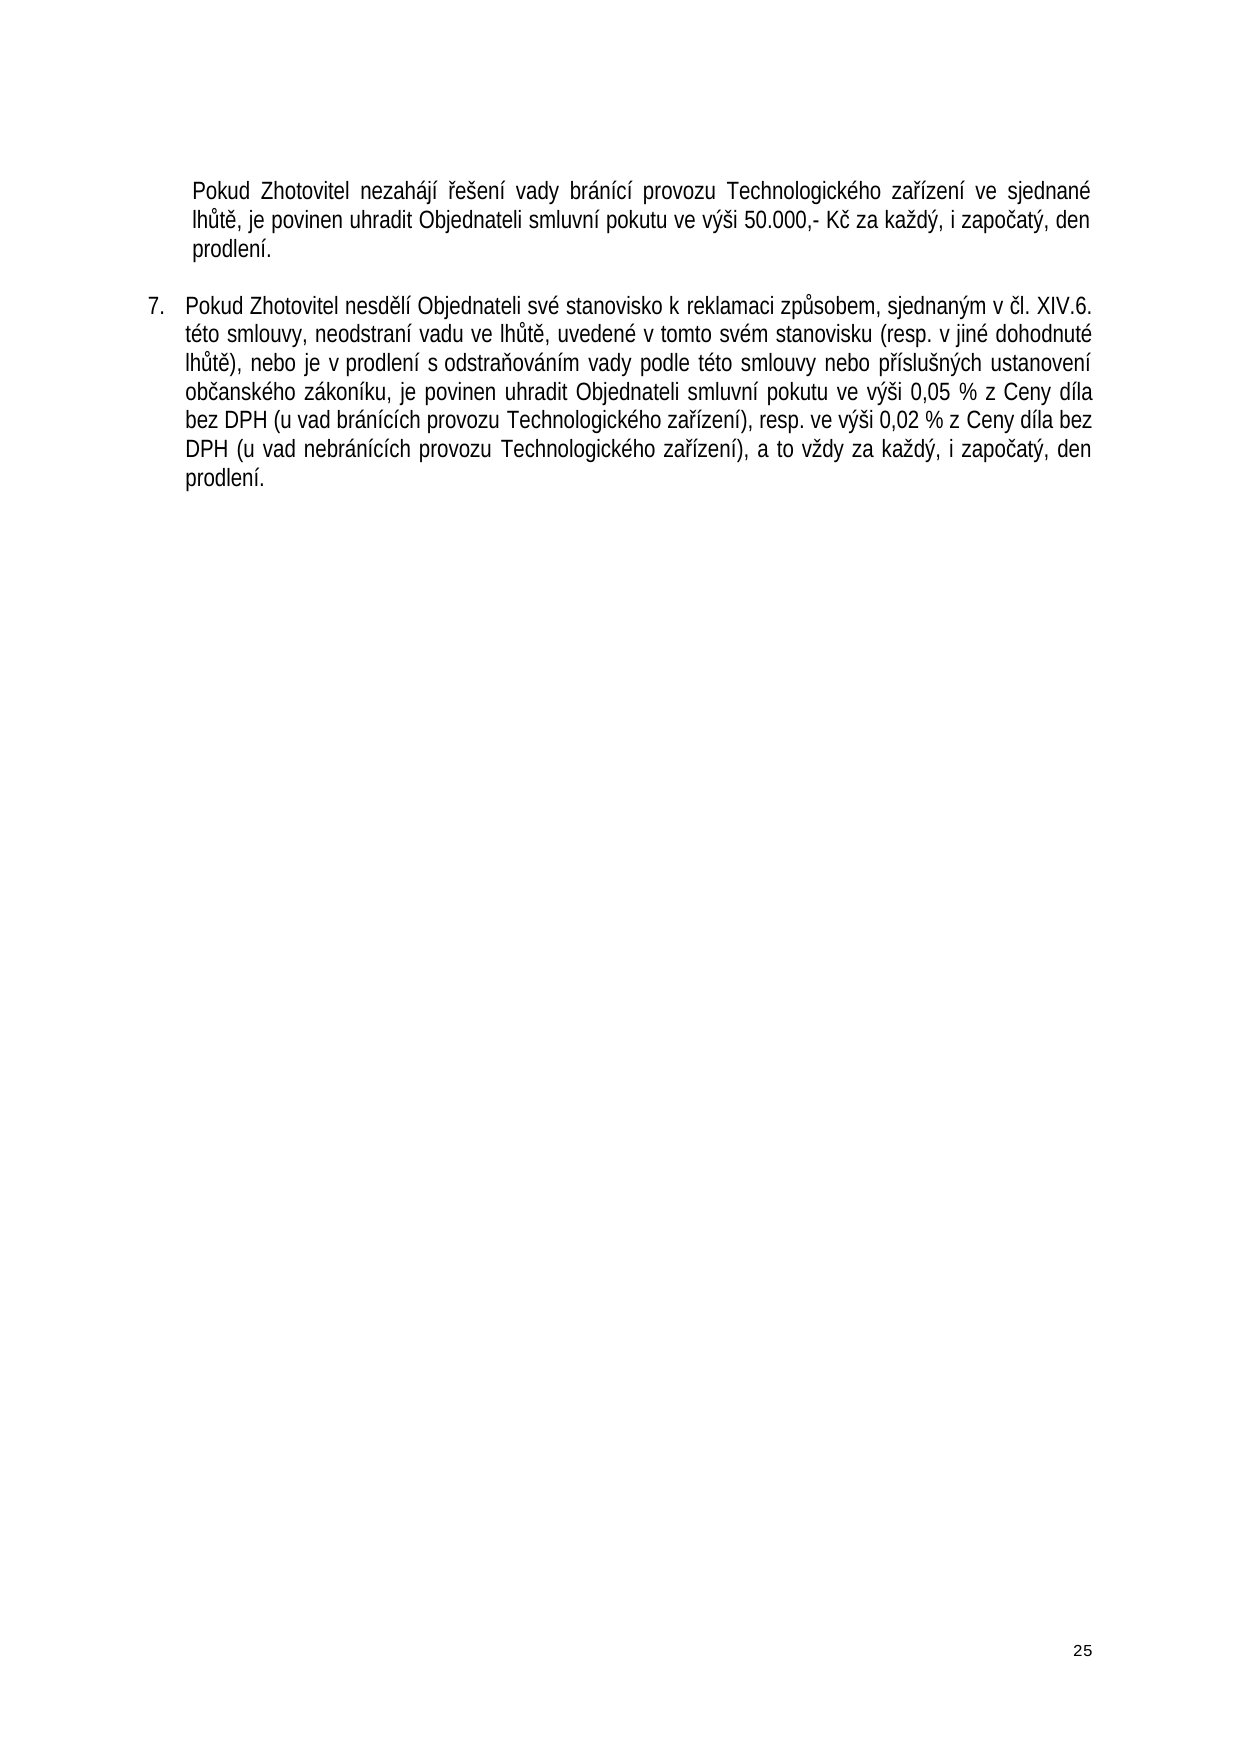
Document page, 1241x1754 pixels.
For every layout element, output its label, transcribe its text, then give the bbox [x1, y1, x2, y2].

list Pokud Zhotovitel nesdělí Objednateli své stanovisko k reklamaci způsobem, sjednaným v čl. XIV.6. této smlouvy, neodstraní vadu ve lhůtě, uvedené v tomto svém stanovisku (resp. v jiné dohodnuté lhůtě), nebo je v prodlení s odstraňováním vady podle této smlouvy nebo příslušných ustanovení občanského zákoníku, je povinen uhradit Objednateli smluvní pokutu ve výši 0,05 % z Ceny díla bez DPH (u vad bránících provozu Technologického zařízení), resp. ve výši 0,02 % z Ceny díla bez DPH (u vad nebránících provozu Technologického zařízení), a to vždy za každý, i započatý, den prodlení. [148, 291, 1093, 491]
text Pokud Zhotovitel nezahájí řešení vady bránící provozu Technologického zařízení ve sjednané lhůtě, je povinen uhradit Objednateli smluvní pokutu ve výši 50.000,- Kč za každý, i započatý, den prodlení. [192, 176, 1093, 262]
